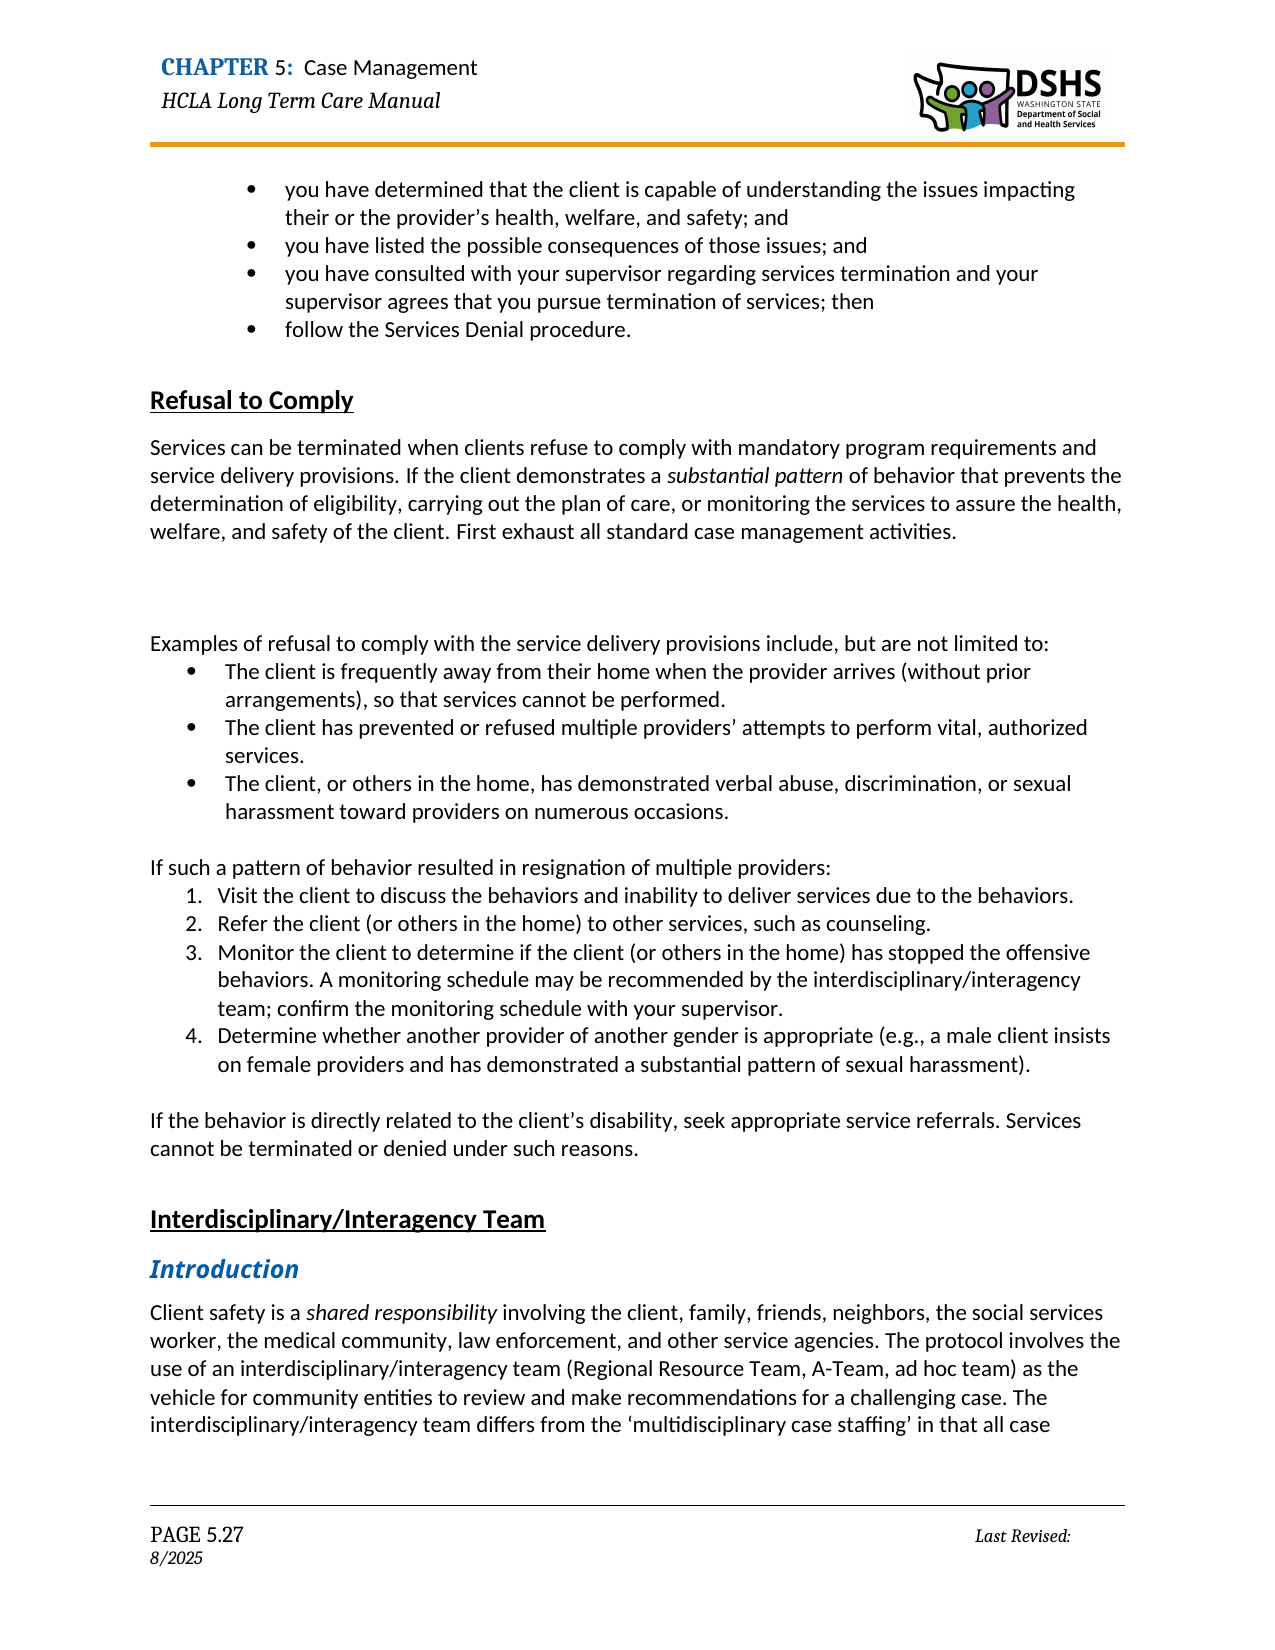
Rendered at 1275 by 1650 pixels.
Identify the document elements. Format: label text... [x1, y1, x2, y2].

subtitle Interdisciplinary/Interagency Team [150, 1202, 1125, 1235]
text Examples of refusal to comply with the service delivery provisions include, but are not limited to: [150, 629, 1125, 657]
text Monitor the client to determine if the client (or others in the home) has stopped the offensive behaviors. A monitoring schedule may be recommended by the interdisciplinary/interagency team; confirm the monitoring schedule with your supervisor. [202, 938, 1125, 1022]
text Services can be terminated when clients refuse to comply with mandatory program requirements and service delivery provisions. If the client demonstrates a substantial pattern of behavior that prevents the determination of eligibility, carrying out the plan of care, or monitoring the services to assure the health, welfare, and safety of the client. First exhaust all standard case management activities. [150, 433, 1125, 545]
text Refer the client (or others in the home) to other services, such as counseling. [202, 909, 1125, 938]
list you have determined that the client is capable of understanding the issues impacting their or the provider’s health, welfare, and safety; and [247, 175, 1125, 231]
subtitle Introduction [150, 1252, 1125, 1286]
subtitle Refusal to Comply [150, 383, 1125, 417]
text If such a pattern of behavior resulted in resignation of multiple providers: [150, 853, 1125, 882]
list you have consulted with your supervisor regarding services termination and your supervisor agrees that you pursue termination of services; then [247, 259, 1125, 315]
list follow the Services Denial procedure. [247, 315, 1125, 343]
text If the behavior is directly related to the client’s disability, seek appropriate service referrals. Services cannot be terminated or denied under such reasons. [150, 1106, 1125, 1162]
list The client, or others in the home, has demonstrated verbal abuse, discrimination, or sexual harassment toward providers on numerous occasions. [187, 769, 1125, 826]
list Visit the client to discuss the behaviors and inability to deliver services due to the behaviors. [202, 882, 1125, 909]
text Determine whether another provider of another gender is appropriate (e.g., a male client insists on female providers and has demonstrated a substantial pattern of sexual harassment). [202, 1022, 1125, 1078]
list The client has prevented or refused multiple providers’ attempts to perform vital, authorized services. [187, 713, 1125, 769]
list you have listed the possible consequences of those issues; and [247, 231, 1125, 259]
list The client is frequently away from their home when the provider arrives (without prior arrangements), so that services cannot be performed. [187, 657, 1125, 713]
picture [907, 52, 1113, 142]
